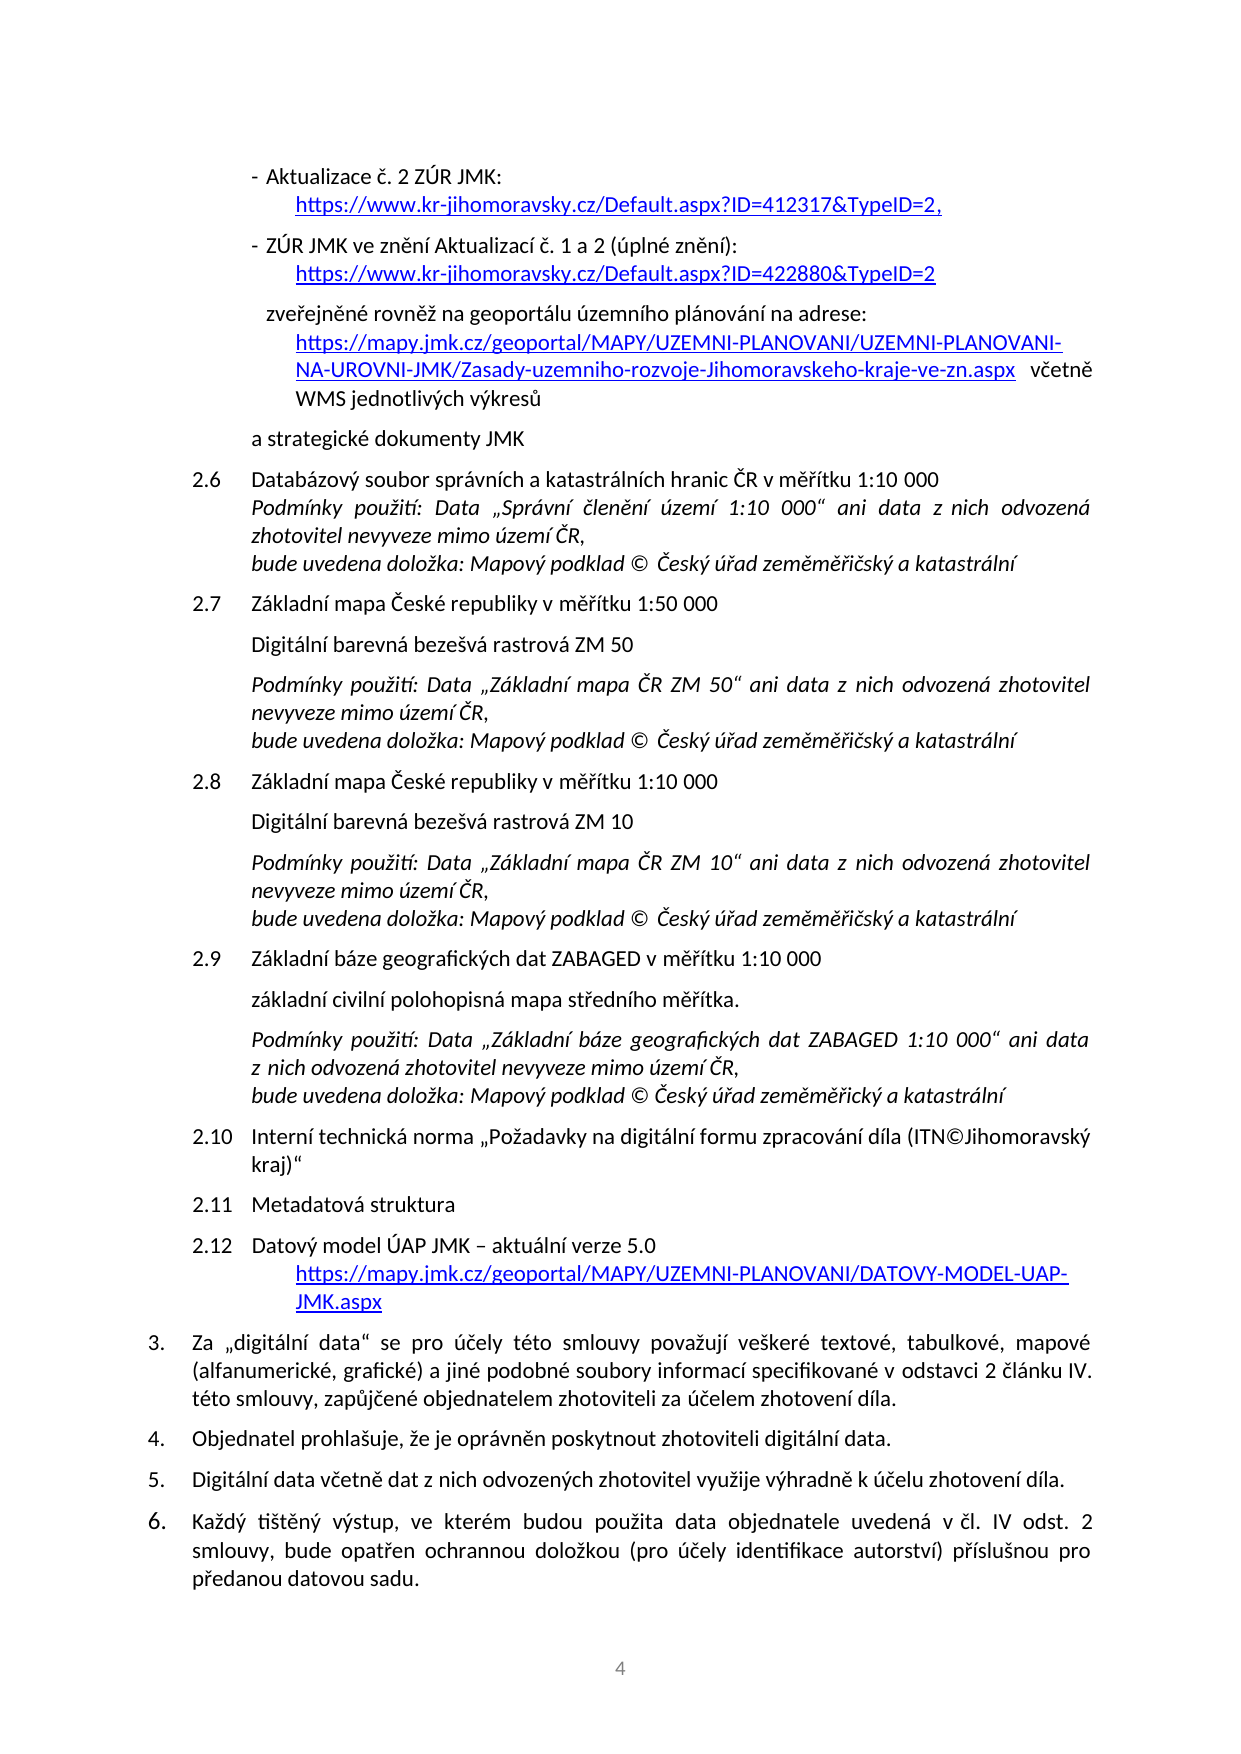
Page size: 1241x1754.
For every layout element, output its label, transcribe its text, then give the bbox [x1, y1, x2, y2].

text bude uvedena doložka: Mapový podklad © Český úřad zeměměřičský a katastrální [251, 726, 1093, 754]
text Podmínky použití: Data „Základní mapa ČR ZM 50“ ani data z nich odvozená zhotovitel nevyveze mimo území ČR, [251, 670, 1093, 726]
text Digitální barevná bezešvá rastrová ZM 10 [251, 807, 1093, 835]
text bude uvedena doložka: Mapový podklad © Český úřad zeměměřický a katastrální [251, 1082, 1093, 1109]
text 2.10 Interní technická norma „Požadavky na digitální formu zpracování díla (ITN©Jihomoravský kraj)“ [192, 1122, 1093, 1178]
text https://www.kr-jihomoravsky.cz/Default.aspx?ID=412317&TypeID=2, [251, 191, 1093, 218]
text bude uvedena doložka: Mapový podklad © Český úřad zeměměřičský a katastrální [251, 549, 1093, 577]
text https://mapy.jmk.cz/geoportal/MAPY/UZEMNI-PLANOVANI/UZEMNI-PLANOVANI-NA-UROVNI-JMK/Zasady-uzemniho-rozvoje-Jihomoravskeho-kraje-ve-zn.aspx včetně WMS jednotlivých výkresů [295, 328, 1093, 412]
list Aktualizace č. 2 ZÚR JMK: [251, 162, 1093, 191]
text 2.11 Metadatová struktura [192, 1191, 1093, 1219]
text a strategické dokumenty JMK [251, 424, 1093, 452]
text 2.7 Základní mapa České republiky v měřítku 1:50 000 [192, 589, 1093, 617]
list Za „digitální data“ se pro účely této smlouvy považují veškeré textové, tabulkové, mapové (alfanumerické, grafické) a jiné podobné soubory informací specifikované v odstavci 2 článku IV. této smlouvy, zapůjčené objednatelem zhotoviteli za účelem zhotovení díla. [148, 1328, 1093, 1412]
text https://mapy.jmk.cz/geoportal/MAPY/UZEMNI-PLANOVANI/DATOVY-MODEL-UAP-JMK.aspx [295, 1259, 1093, 1315]
text zveřejněné rovněž na geoportálu územního plánování na adrese: [266, 299, 1093, 328]
text 2.8 Základní mapa České republiky v měřítku 1:10 000 [192, 767, 1093, 795]
text Podmínky použití: Data „Základní mapa ČR ZM 10“ ani data z nich odvozená zhotovitel nevyveze mimo území ČR, [251, 848, 1093, 904]
list Každý tištěný výstup, ve kterém budou použita data objednatele uvedená v čl. IV odst. 2 smlouvy, bude opatřen ochrannou doložkou (pro účely identifikace autorství) příslušnou pro předanou datovou sadu. [148, 1505, 1093, 1592]
text Podmínky použití: Data „Správní členění území 1:10 000“ ani data z nich odvozená zhotovitel nevyveze mimo území ČR, [251, 493, 1093, 549]
text https://www.kr-jihomoravsky.cz/Default.aspx?ID=422880&TypeID=2 [251, 259, 1093, 287]
text 2.6 Databázový soubor správních a katastrálních hranic ČR v měřítku 1:10 000 [192, 465, 1093, 493]
list Objednatel prohlašuje, že je oprávněn poskytnout zhotoviteli digitální data. [148, 1424, 1093, 1452]
text základní civilní polohopisná mapa středního měřítka. [251, 985, 1093, 1013]
text 2.9 Základní báze geografických dat ZABAGED v měřítku 1:10 000 [192, 944, 1093, 972]
text Podmínky použití: Data „Základní báze geografických dat ZABAGED 1:10 000“ ani data z nich odvozená zhotovitel nevyveze mimo území ČR, [251, 1026, 1093, 1082]
list Digitální data včetně dat z nich odvozených zhotovitel využije výhradně k účelu zhotovení díla. [148, 1465, 1093, 1493]
list ZÚR JMK ve znění Aktualizací č. 1 a 2 (úplné znění): [251, 231, 1093, 259]
text bude uvedena doložka: Mapový podklad © Český úřad zeměměřičský a katastrální [251, 904, 1093, 932]
text 2.12 Datový model ÚAP JMK – aktuální verze 5.0 [192, 1231, 1093, 1259]
text Digitální barevná bezešvá rastrová ZM 50 [251, 630, 1093, 658]
